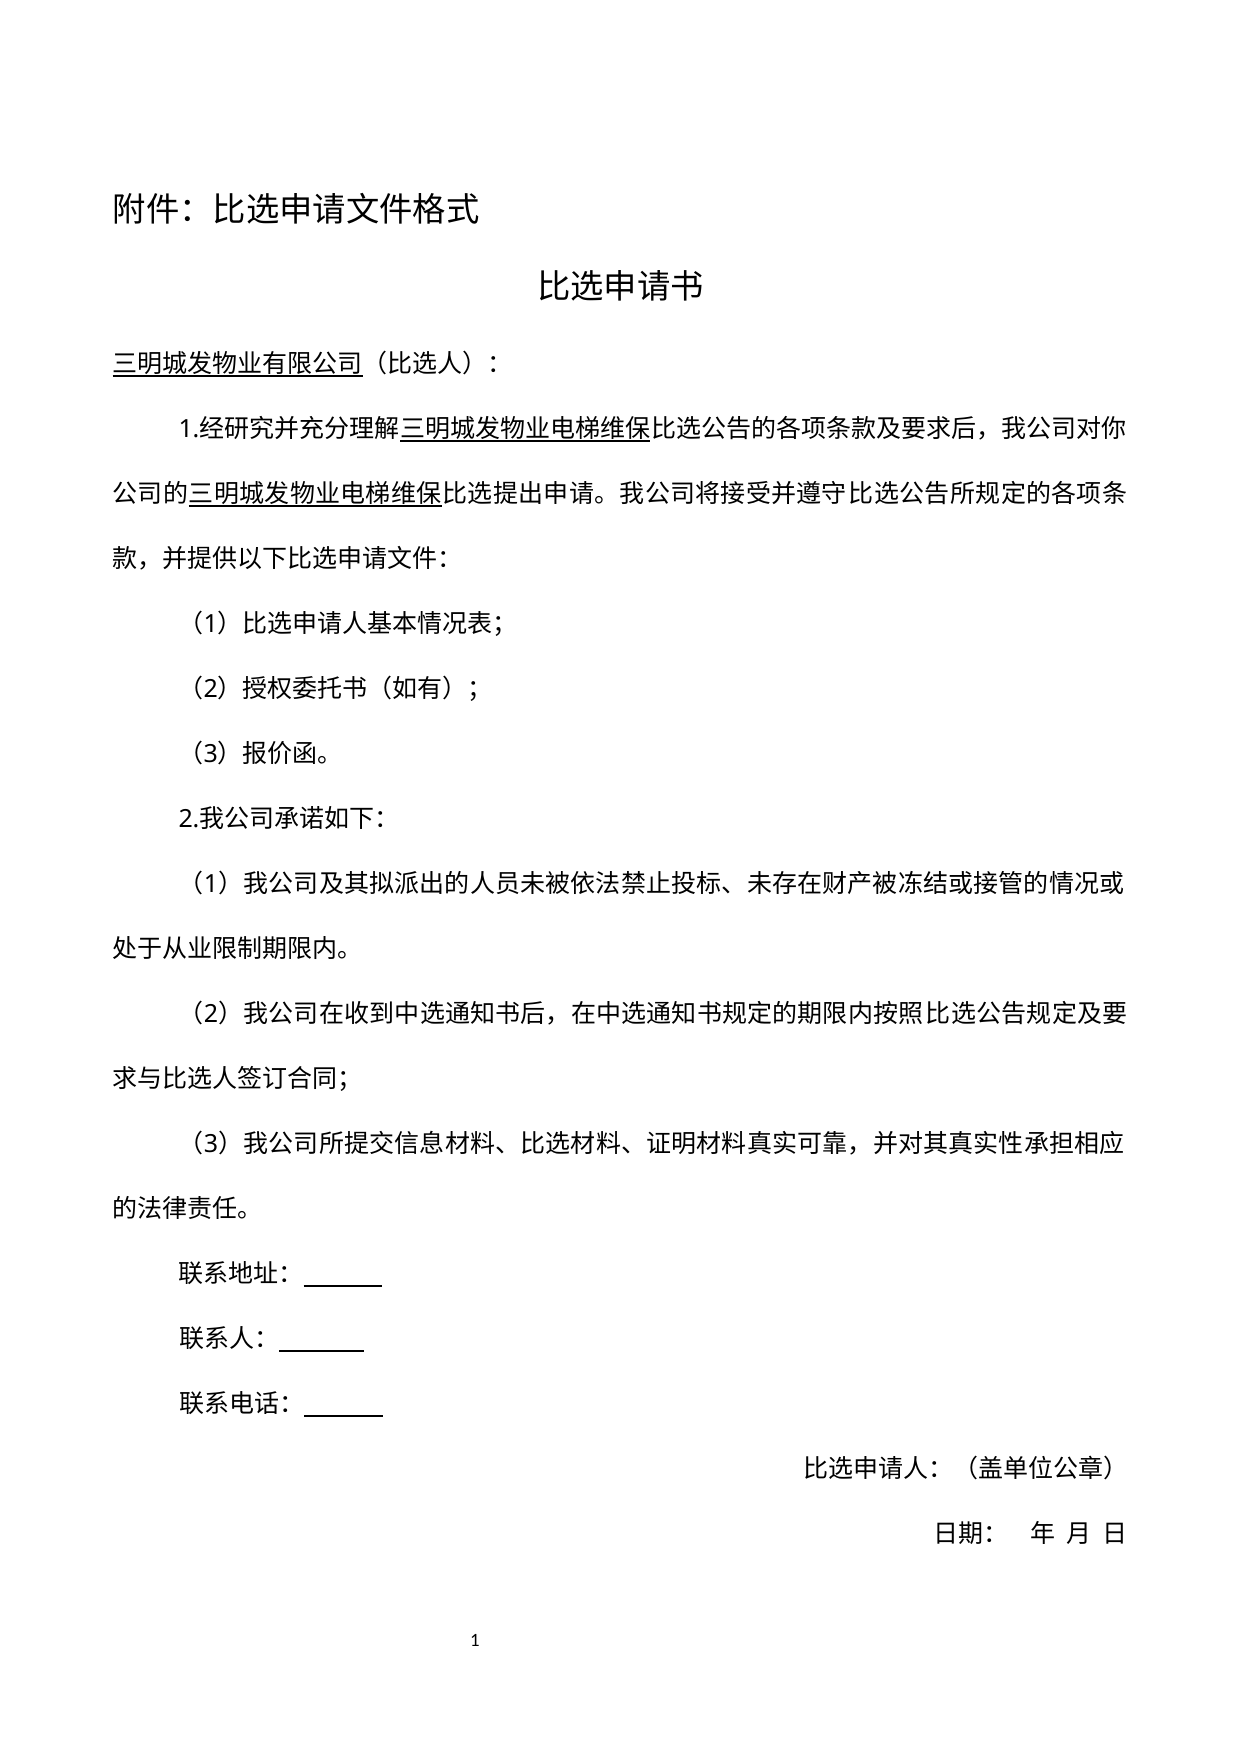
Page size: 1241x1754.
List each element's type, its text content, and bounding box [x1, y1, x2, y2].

text 2.我公司承诺如下： [112, 784, 1128, 849]
text （1）比选申请人基本情况表； [112, 589, 1128, 654]
text （3）我公司所提交信息材料、比选材料、证明材料真实可靠，并对其真实性承担相应的法律责任。 [112, 1109, 1128, 1239]
text （2）我公司在收到中选通知书后，在中选通知书规定的期限内按照比选公告规定及要求与比选人签订合同； [112, 979, 1128, 1109]
list 授权委托书（如有）； [112, 654, 1128, 719]
text 联系电话： [112, 1369, 1128, 1434]
text 比选申请书 [112, 252, 1128, 317]
text 三明城发物业有限公司（比选人）： [112, 329, 1128, 394]
text 1.经研究并充分理解三明城发物业电梯维保比选公告的各项条款及要求后，我公司对你公司的三明城发物业电梯维保比选提出申请。我公司将接受并遵守比选公告所规定的各项条款，并提供以下比选申请文件： [112, 394, 1128, 589]
list 报价函。 [112, 719, 1128, 784]
text 比选申请人：（盖单位公章） [112, 1434, 1128, 1499]
text （1）我公司及其拟派出的人员未被依法禁止投标、未存在财产被冻结或接管的情况或处于从业限制期限内。 [112, 849, 1128, 979]
text 附件：比选申请文件格式 [112, 174, 1128, 239]
text 日期： 年 月 日 [112, 1499, 1128, 1564]
text 联系地址： [112, 1239, 1128, 1304]
text 联系人： [112, 1304, 1128, 1369]
